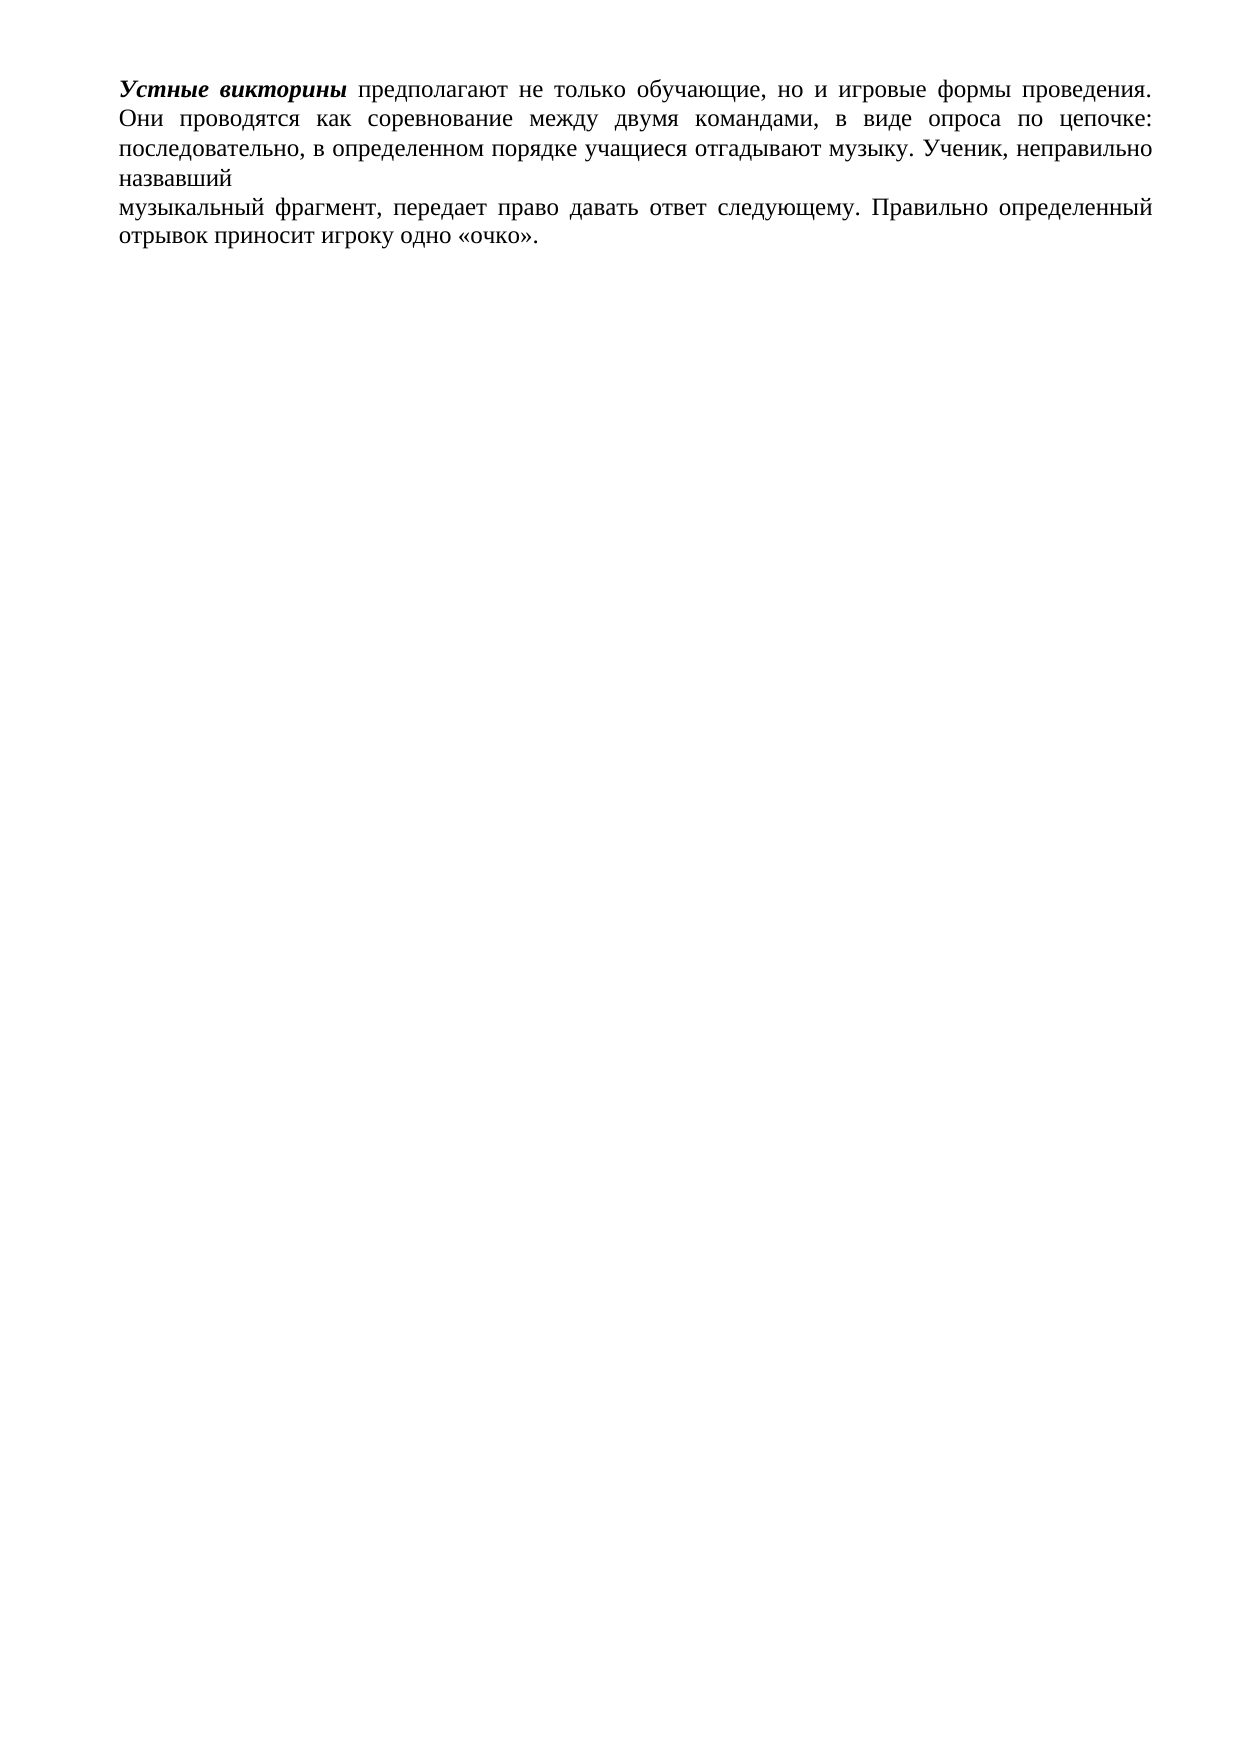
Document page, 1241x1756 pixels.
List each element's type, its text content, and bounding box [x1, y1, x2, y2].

text Устные викторины предполагают не только обучающие, но и игровые формы проведения. Они проводятся как соревнование между двумя командами, в виде опроса по цепочке: последовательно, в определенном порядке учащиеся отгадывают музыку. Ученик, неправильно назвавший [119, 74, 1152, 191]
text музыкальный фрагмент, передает право давать ответ следующему. Правильно определенный отрывок приносит игроку одно «очко». [119, 192, 1152, 249]
